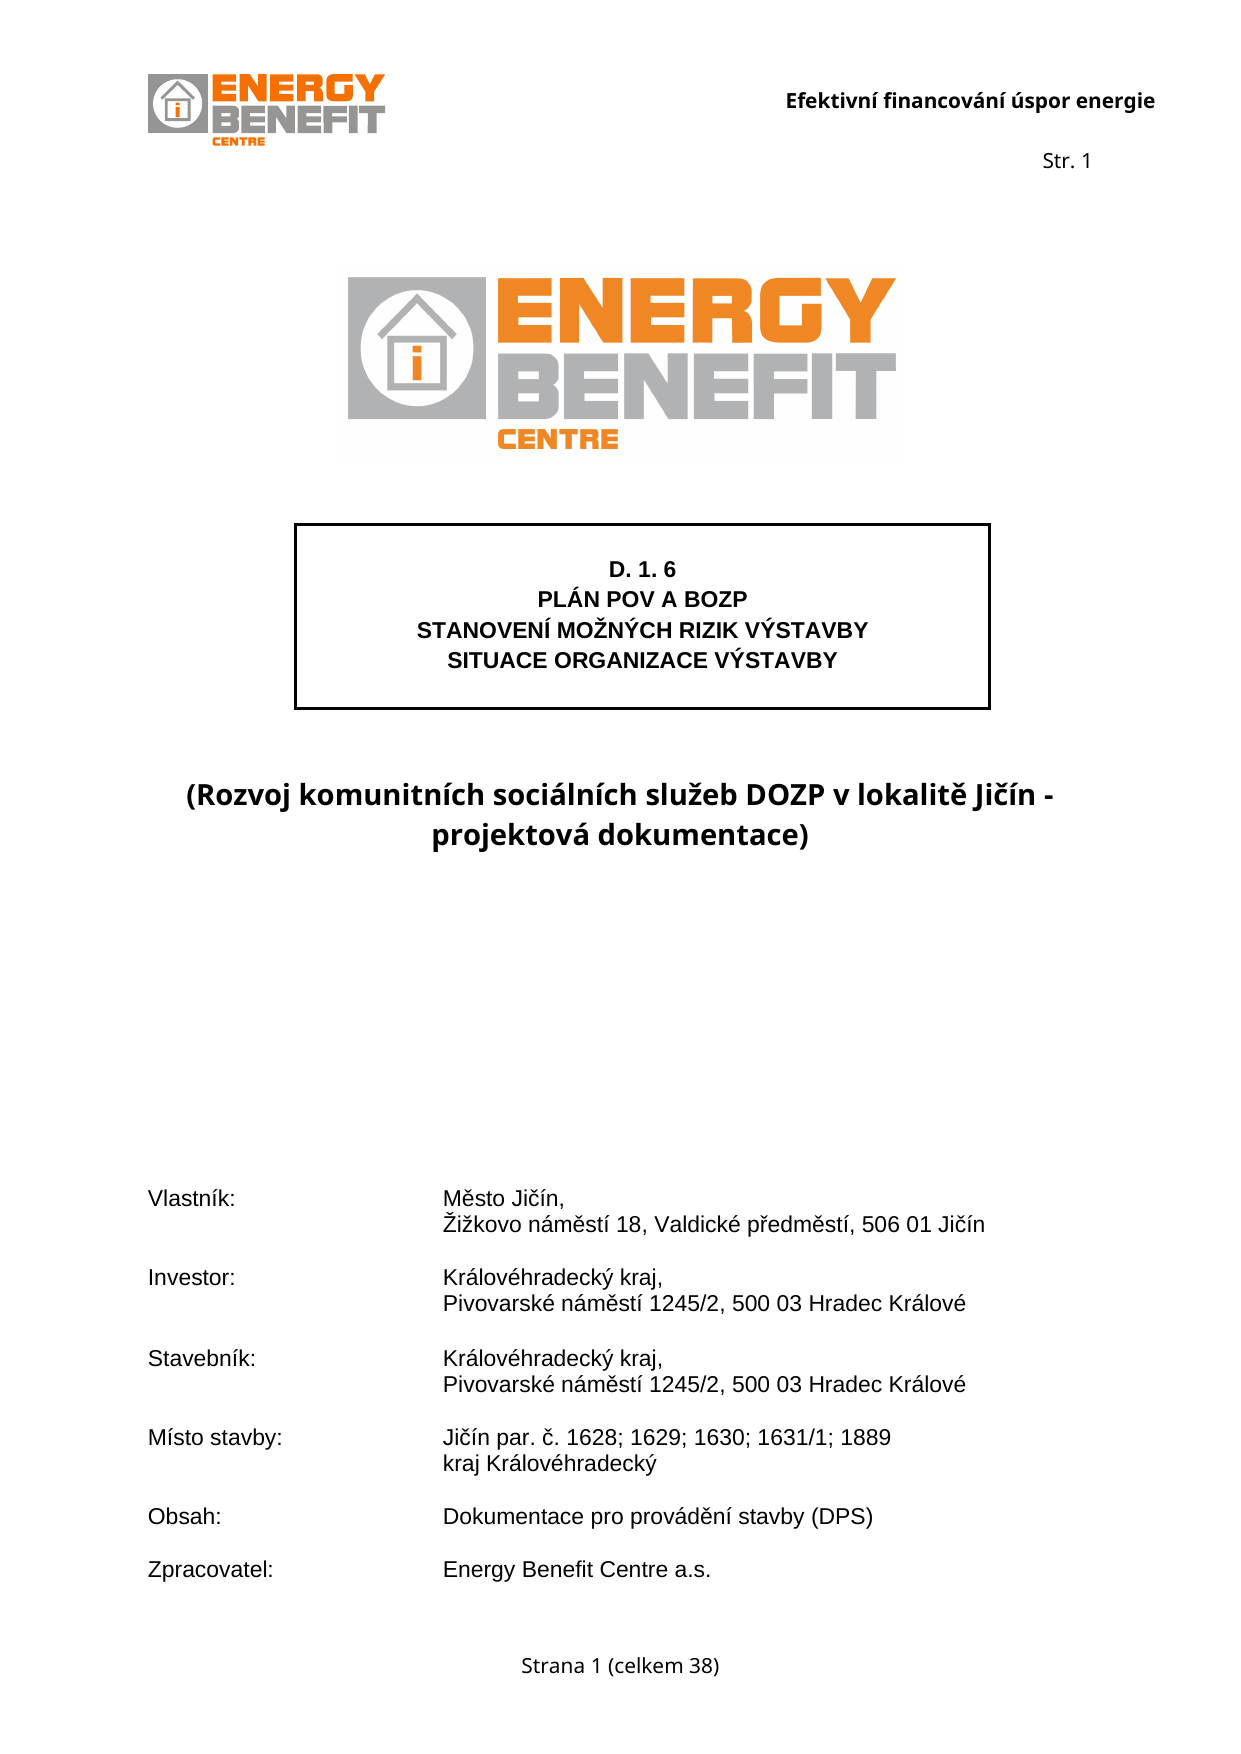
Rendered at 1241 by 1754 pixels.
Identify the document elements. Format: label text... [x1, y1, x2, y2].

text Vlastník: Město Jičín, [148, 1184, 1092, 1211]
text Žižkovo náměstí 18, Valdické předměstí, 506 01 Jičín [148, 1211, 1092, 1237]
table_header D. 1. 6 PLÁN POV A BOZP STANOVENÍ MOŽNÝCH RIZIK VÝSTAVBY SITUACE ORGANIZACE VÝSTAVBY [297, 526, 988, 707]
text Pivovarské náměstí 1245/2, 500 03 Hradec Králové [148, 1371, 1092, 1397]
text (Rozvoj komunitních sociálních služeb DOZP v lokalitě Jičín - projektová dokumentace) [148, 775, 1092, 854]
text Obsah: Dokumentace pro provádění stavby (DPS) [148, 1503, 1092, 1529]
text Pivovarské náměstí 1245/2, 500 03 Hradec Králové [148, 1290, 1092, 1316]
text Místo stavby: Jičín par. č. 1628; 1629; 1630; 1631/1; 1889 [148, 1424, 1092, 1450]
text Stavebník: Královéhradecký kraj, [148, 1345, 1092, 1371]
text kraj Královéhradecký [148, 1450, 1092, 1477]
picture [335, 263, 906, 459]
text Investor: Královéhradecký kraj, [148, 1264, 1092, 1290]
text Zpracovatel: Energy Benefit Centre a.s. [148, 1556, 1092, 1582]
